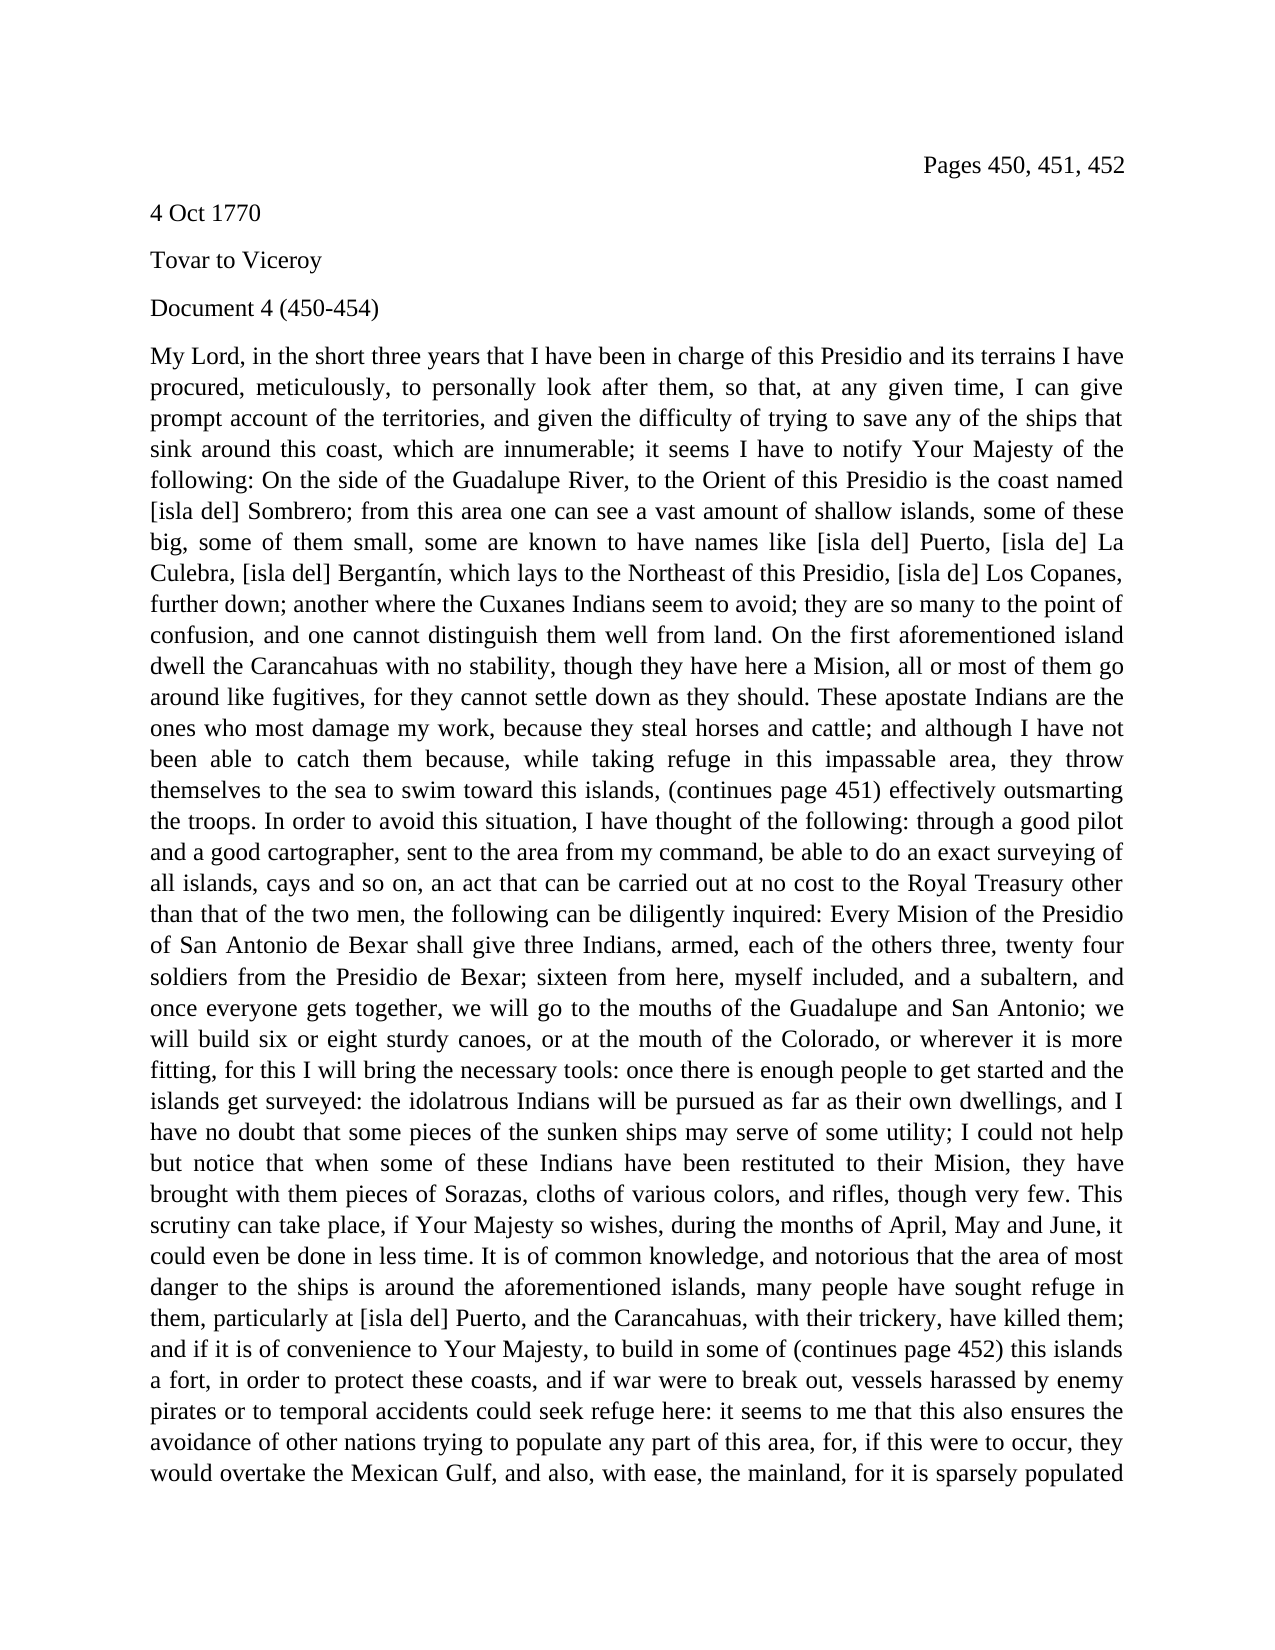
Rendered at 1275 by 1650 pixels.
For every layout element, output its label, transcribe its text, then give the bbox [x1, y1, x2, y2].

text Tovar to Viceroy [150, 245, 1125, 274]
text Document 4 (450-454) [150, 293, 1125, 322]
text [150, 341, 1125, 1487]
text 4 Oct 1770 [150, 198, 1125, 226]
text Pages 450, 451, 452 [150, 150, 1125, 179]
